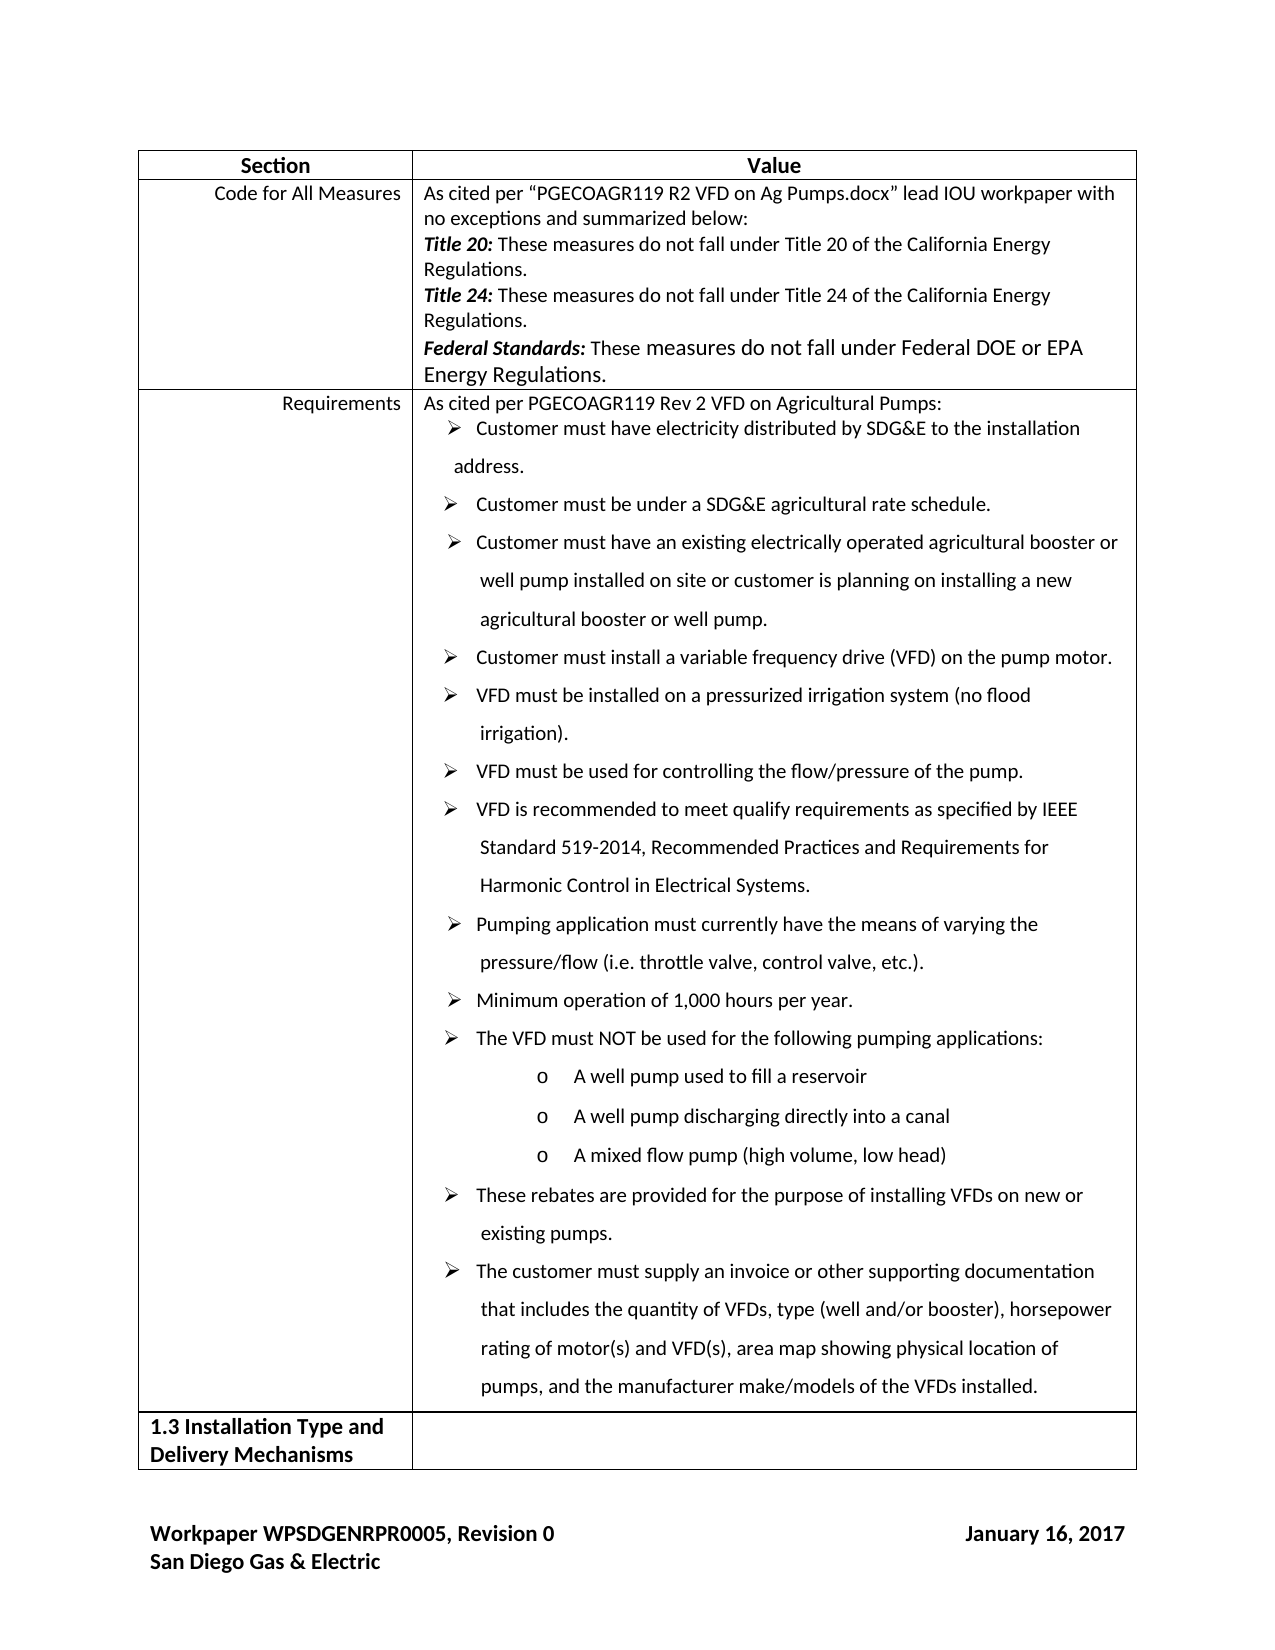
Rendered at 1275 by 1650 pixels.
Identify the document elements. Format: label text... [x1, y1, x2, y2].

table_header Section [139, 151, 412, 179]
table_cell [413, 1413, 1136, 1468]
table_cell As cited per “PGECOAGR119 R2 VFD on Ag Pumps.docx” lead IOU workpaper with no exceptions and summarized below: Title 20: These measures do not fall under Title 20 of the California Energy Regulations. Title 24: These measures do not fall under Title 24 of the California Energy Regulations. Federal Standards: These measures do not fall under Federal DOE or EPA Energy Regulations. [413, 180, 1136, 389]
table_cell Requirements [139, 390, 412, 1411]
table_cell Code for All Measures [139, 180, 412, 389]
table_header Value [413, 151, 1136, 179]
table_cell 1.3 Installation Type and Delivery Mechanisms [139, 1413, 412, 1468]
table_cell As cited per PGECOAGR119 Rev 2 VFD on Agricultural Pumps: Customer must have electricity distributed by SDG&E to the installation address. Customer must be under a SDG&E agricultural rate schedule. Customer must have an existing electrically operated agricultural booster or well pump installed on site or customer is planning on installing a new agricultural booster or well pump. Customer must install a variable frequency drive (VFD) on the pump motor. VFD must be installed on a pressurized irrigation system (no flood irrigation). VFD must be used for controlling the flow/pressure of the pump. VFD is recommended to meet qualify requirements as specified by IEEE Standard 519-2014, Recommended Practices and Requirements for Harmonic Control in Electrical Systems. Pumping application must currently have the means of varying the pressure/flow (i.e. throttle valve, control valve, etc.). Minimum operation of 1,000 hours per year. The VFD must NOT be used for the following pumping applications: A well pump used to fill a reservoir A well pump discharging directly into a canal A mixed flow pump (high volume, low head) These rebates are provided for the purpose of installing VFDs on new or existing pumps. The customer must supply an invoice or other supporting documentation that includes the quantity of VFDs, type (well and/or booster), horsepower rating of motor(s) and VFD(s), area map showing physical location of pumps, and the manufacturer make/models of the VFDs installed. [413, 390, 1136, 1411]
